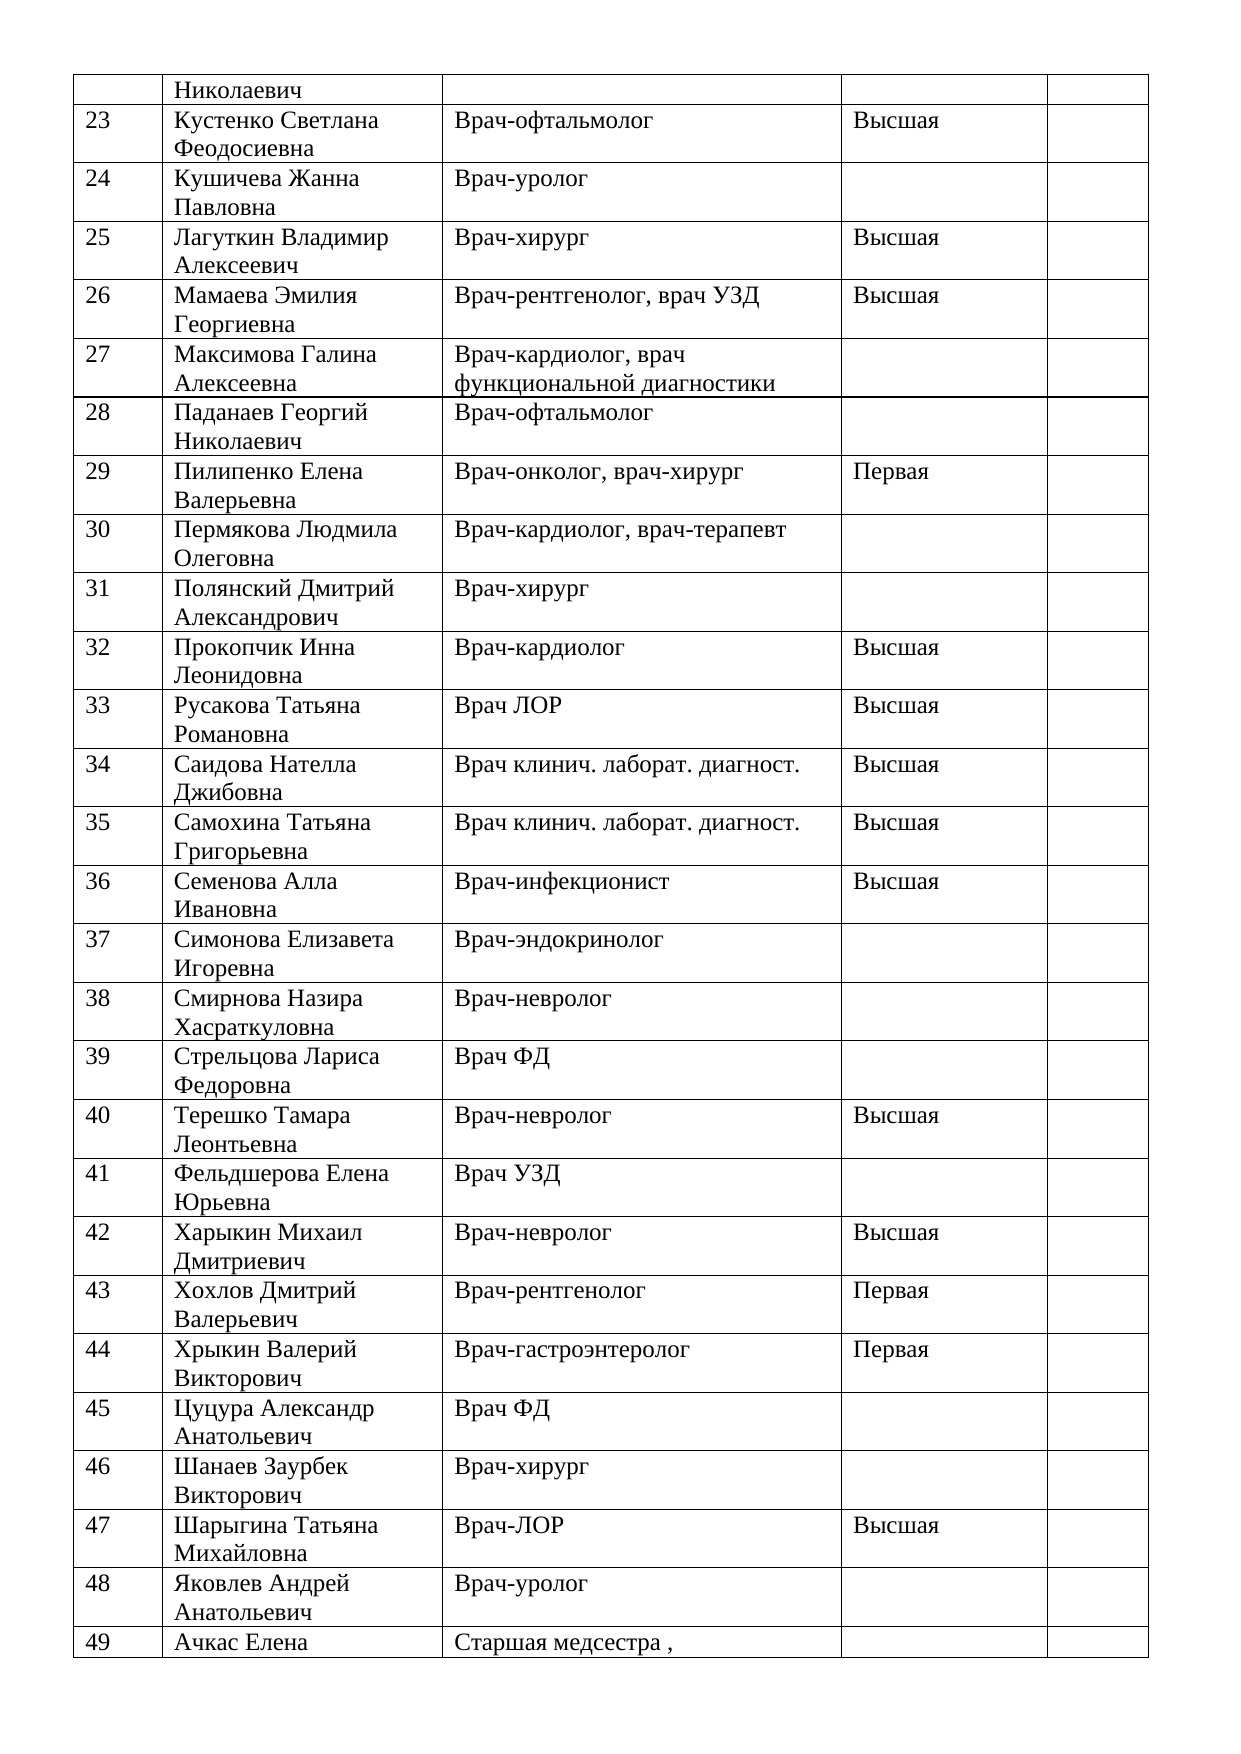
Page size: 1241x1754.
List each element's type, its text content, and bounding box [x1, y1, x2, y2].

table_cell Самохина Татьяна Григорьевна [163, 807, 442, 865]
table_cell Максимова Галина Алексеевна [163, 339, 442, 396]
table_cell [1048, 1510, 1148, 1567]
table_cell Врач УЗД [443, 1159, 841, 1216]
table_cell [842, 1041, 1047, 1099]
table_cell 30 [74, 515, 162, 572]
table_cell Пилипенко Елена Валерьевна [163, 456, 442, 513]
table_cell Врач-инфекционист [443, 866, 841, 923]
table_cell [1048, 1217, 1148, 1274]
table_cell [1048, 456, 1148, 513]
table_cell [1048, 515, 1148, 572]
table_cell Прокопчик Инна Леонидовна [163, 632, 442, 689]
table_cell Первая [842, 1276, 1047, 1333]
table_cell 45 [74, 1393, 162, 1450]
table_cell [1048, 1568, 1148, 1626]
table_cell Фельдшерова Елена Юрьевна [163, 1159, 442, 1216]
table_cell Врач-ЛОР [443, 1510, 841, 1567]
table_cell [1048, 573, 1148, 631]
table_cell [1048, 105, 1148, 162]
table_cell 24 [74, 163, 162, 221]
table_cell Первая [842, 456, 1047, 513]
table_cell [1048, 339, 1148, 396]
table_cell [1048, 1041, 1148, 1099]
table_cell Яковлев Андрей Анатольевич [163, 1568, 442, 1626]
table_cell 26 [74, 280, 162, 338]
table_cell Врач-хирург [443, 222, 841, 279]
table_cell 37 [74, 924, 162, 982]
table_cell Шарыгина Татьяна Михайловна [163, 1510, 442, 1567]
table_cell 39 [74, 1041, 162, 1099]
table_cell Врач-кардиолог, врач-терапевт [443, 515, 841, 572]
table_cell Врач-офтальмолог [443, 105, 841, 162]
table_cell Врач клинич. лаборат. диагност. [443, 749, 841, 806]
table_cell 27 [74, 339, 162, 396]
table_cell Врач-рентгенолог [443, 1276, 841, 1333]
table_cell 31 [74, 573, 162, 631]
table_cell Врач-невролог [443, 983, 841, 1040]
table_cell Врач-уролог [443, 163, 841, 221]
table_cell Высшая [842, 1100, 1047, 1157]
table_cell [842, 1159, 1047, 1216]
table_cell Врач-эндокринолог [443, 924, 841, 982]
table_cell [1048, 632, 1148, 689]
table_cell Терешко Тамара Леонтьевна [163, 1100, 442, 1157]
table_cell [1048, 924, 1148, 982]
table_cell Врач-хирург [443, 1451, 841, 1509]
table_cell [842, 1568, 1047, 1626]
table_cell Симонова Елизавета Игоревна [163, 924, 442, 982]
table_cell Врач ФД [443, 1041, 841, 1099]
table_cell [1048, 163, 1148, 221]
table_cell [1048, 690, 1148, 748]
table_cell 23 [74, 105, 162, 162]
table_cell 46 [74, 1451, 162, 1509]
table_cell [842, 924, 1047, 982]
table_cell Врач-офтальмолог [443, 398, 841, 455]
table_cell [1048, 280, 1148, 338]
table_cell [842, 515, 1047, 572]
table_cell Врач-кардиолог, врач функциональной диагностики [443, 339, 841, 396]
table_cell Высшая [842, 690, 1047, 748]
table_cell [443, 75, 841, 104]
table_cell Врач-кардиолог [443, 632, 841, 689]
table_cell Врач-гастроэнтеролог [443, 1334, 841, 1392]
table_cell 42 [74, 1217, 162, 1274]
table_cell Кустенко Светлана Феодосиевна [163, 105, 442, 162]
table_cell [443, 1627, 841, 1657]
table_cell Смирнова Назира Хасраткуловна [163, 983, 442, 1040]
table_cell Высшая [842, 105, 1047, 162]
table_cell [1048, 807, 1148, 865]
table_cell [842, 573, 1047, 631]
table_cell 38 [74, 983, 162, 1040]
table_cell Врач-невролог [443, 1217, 841, 1274]
table_cell Хохлов Дмитрий Валерьевич [163, 1276, 442, 1333]
table_cell Врач-хирург [443, 573, 841, 631]
table_cell 48 [74, 1568, 162, 1626]
table_cell Врач клинич. лаборат. диагност. [443, 807, 841, 865]
table_cell [1048, 749, 1148, 806]
table_cell Русакова Татьяна Романовна [163, 690, 442, 748]
table_cell Кушичева Жанна Павловна [163, 163, 442, 221]
table_cell [1048, 1100, 1148, 1157]
table_cell [1048, 222, 1148, 279]
table_cell Стрельцова Лариса Федоровна [163, 1041, 442, 1099]
table_cell [842, 983, 1047, 1040]
table_cell Высшая [842, 632, 1047, 689]
table_cell 44 [74, 1334, 162, 1392]
table_cell 49 [74, 1627, 162, 1657]
table_cell [842, 75, 1047, 104]
table_cell 43 [74, 1276, 162, 1333]
table_cell [842, 398, 1047, 455]
table_cell [1048, 1451, 1148, 1509]
table_cell Саидова Нателла Джибовна [163, 749, 442, 806]
table_cell Первая [842, 1334, 1047, 1392]
table_cell [1048, 398, 1148, 455]
table_cell [842, 1627, 1047, 1657]
table_cell Хрыкин Валерий Викторович [163, 1334, 442, 1392]
table_cell 25 [74, 222, 162, 279]
table_cell Высшая [842, 222, 1047, 279]
table_cell Полянский Дмитрий Александрович [163, 573, 442, 631]
table_cell [1048, 1159, 1148, 1216]
table_cell 35 [74, 807, 162, 865]
table_cell Высшая [842, 1510, 1047, 1567]
table_cell 22 [74, 75, 162, 104]
table_cell Врач-уролог [443, 1568, 841, 1626]
table_cell [842, 339, 1047, 396]
table_cell Харыкин Михаил Дмитриевич [163, 1217, 442, 1274]
table_cell Врач-рентгенолог, врач УЗД [443, 280, 841, 338]
table_cell Врач ЛОР [443, 690, 841, 748]
table_cell Врач ФД [443, 1393, 841, 1450]
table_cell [163, 1627, 442, 1657]
table_cell [842, 163, 1047, 221]
table_cell 40 [74, 1100, 162, 1157]
table_cell [1048, 866, 1148, 923]
table_cell Высшая [842, 280, 1047, 338]
table_cell [1048, 983, 1148, 1040]
table_cell [1048, 1334, 1148, 1392]
table_cell Мамаева Эмилия Георгиевна [163, 280, 442, 338]
table_cell 28 [74, 398, 162, 455]
table_cell 34 [74, 749, 162, 806]
table_cell [842, 1393, 1047, 1450]
table_cell 41 [74, 1159, 162, 1216]
table_cell Высшая [842, 749, 1047, 806]
table_cell [1048, 75, 1148, 104]
table_cell Высшая [842, 866, 1047, 923]
table_cell [842, 1451, 1047, 1509]
table_cell Лагуткин Владимир Алексеевич [163, 222, 442, 279]
table_cell 32 [74, 632, 162, 689]
table_cell Цуцура Александр Анатольевич [163, 1393, 442, 1450]
table_cell [1048, 1627, 1148, 1657]
table_cell Высшая [842, 1217, 1047, 1274]
table_cell 33 [74, 690, 162, 748]
table_cell 29 [74, 456, 162, 513]
table_cell Высшая [842, 807, 1047, 865]
table_cell [1048, 1276, 1148, 1333]
table_cell Врач-невролог [443, 1100, 841, 1157]
table_cell 36 [74, 866, 162, 923]
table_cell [163, 75, 442, 104]
table_cell Паданаев Георгий Николаевич [163, 398, 442, 455]
table_cell Врач-онколог, врач-хирург [443, 456, 841, 513]
table_cell Пермякова Людмила Олеговна [163, 515, 442, 572]
table_cell Семенова Алла Ивановна [163, 866, 442, 923]
table_cell [1048, 1393, 1148, 1450]
table_cell 47 [74, 1510, 162, 1567]
table_cell Шанаев Заурбек Викторович [163, 1451, 442, 1509]
